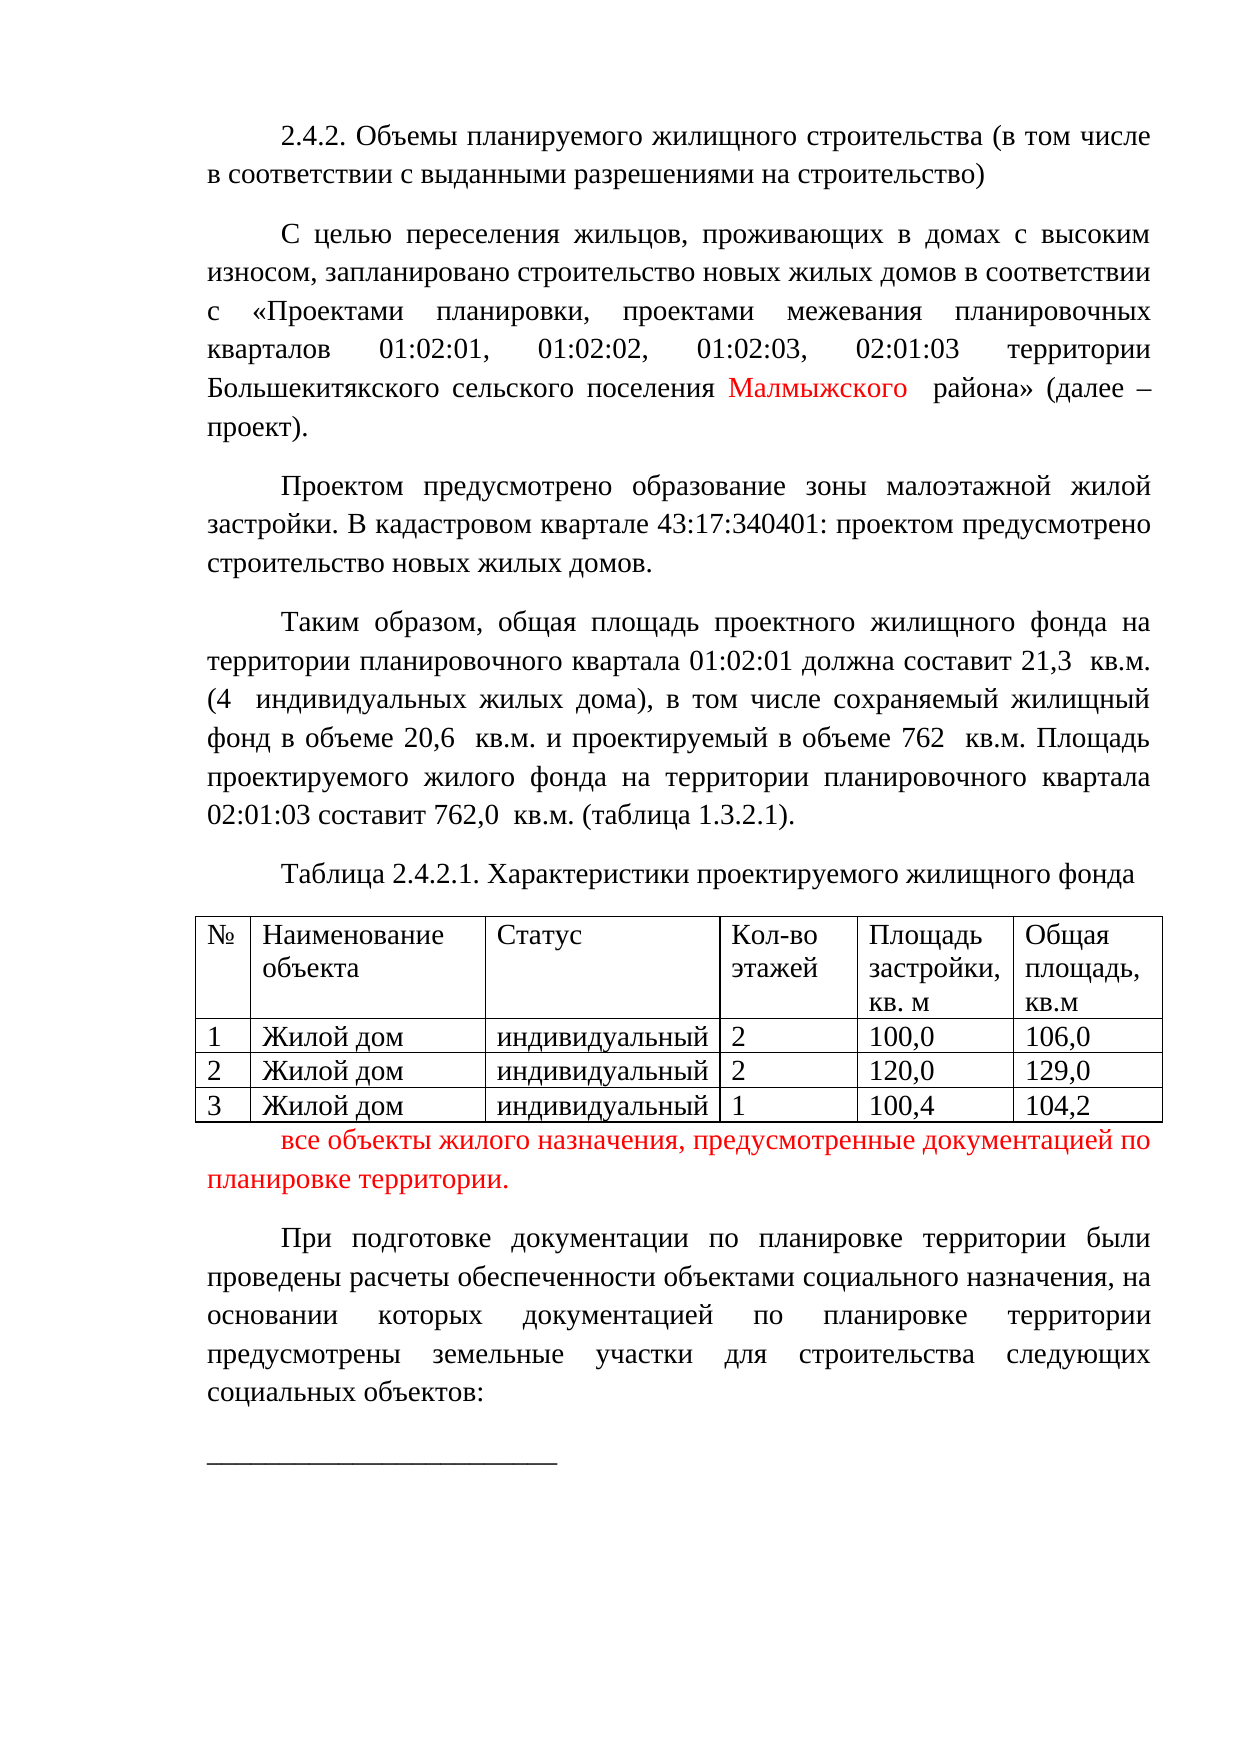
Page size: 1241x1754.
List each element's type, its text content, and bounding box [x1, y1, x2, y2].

table_cell 3 [196, 1088, 250, 1121]
table_cell 1 [721, 1088, 857, 1121]
text Таблица 2.4.2.1. Характеристики проектируемого жилищного фонда [207, 857, 1152, 890]
text Таким образом, общая площадь проектного жилищного фонда на территории планировочного квартала 01:02:01 должна составит 21,3 кв.м. (4 индивидуальных жилых дома), в том числе сохраняемый жилищный фонд в объеме 20,6 кв.м. и проектируемый в объеме 762 кв.м. Площадь проектируемого жилого фонда на территории планировочного квартала 02:01:03 составит 762,0 кв.м. (таблица 1.3.2.1). [207, 604, 1152, 831]
table_cell 106,0 [1014, 1019, 1162, 1052]
table_cell индивидуальный [486, 1088, 719, 1121]
text Проектом предусмотрено образование зоны малоэтажной жилой застройки. В кадастровом квартале 43:17:340401: проектом предусмотрено строительство новых жилых домов. [207, 468, 1152, 579]
table_cell 100,4 [858, 1088, 1013, 1121]
text ________________________ [207, 1434, 1152, 1467]
table_cell Жилой дом [251, 1088, 485, 1121]
table_cell 100,0 [858, 1019, 1013, 1052]
table_cell индивидуальный [486, 1019, 719, 1052]
text 2.4.2. Объемы планируемого жилищного строительства (в том числе в соответствии с выданными разрешениями на строительство) [207, 118, 1152, 190]
text С целью переселения жильцов, проживающих в домах с высоким износом, запланировано строительство новых жилых домов в соответствии с «Проектами планировки, проектами межевания планировочных кварталов 01:02:01, 01:02:02, 01:02:03, 02:01:03 территории Большекитякского сельского поселения Малмыжского района» (далее – проект). [207, 216, 1152, 442]
table_cell 2 [721, 1019, 857, 1052]
table_cell 1 [196, 1019, 250, 1052]
table_header Наименование объекта [251, 917, 485, 1018]
table_cell 129,0 [1014, 1053, 1162, 1087]
table_cell Жилой дом [251, 1053, 485, 1087]
text При подготовке документации по планировке территории были проведены расчеты обеспеченности объектами социального назначения, на основании которых документацией по планировке территории предусмотрены земельные участки для строительства следующих социальных объектов: [207, 1220, 1152, 1408]
table_cell 104,2 [1014, 1088, 1162, 1121]
table_cell 2 [196, 1053, 250, 1087]
table_cell Жилой дом [251, 1019, 485, 1052]
table_header Кол-во этажей [721, 917, 857, 1018]
table_cell индивидуальный [486, 1053, 719, 1087]
table_cell 2 [721, 1053, 857, 1087]
table_header Общая площадь, кв.м [1014, 917, 1162, 1018]
table_header Площадь застройки, кв. м [858, 917, 1013, 1018]
text все объекты жилого назначения, предусмотренные документацией по планировке территории. [207, 1123, 1152, 1194]
table_header Статус [486, 917, 719, 1018]
table_cell 120,0 [858, 1053, 1013, 1087]
table_header № [196, 917, 250, 1018]
